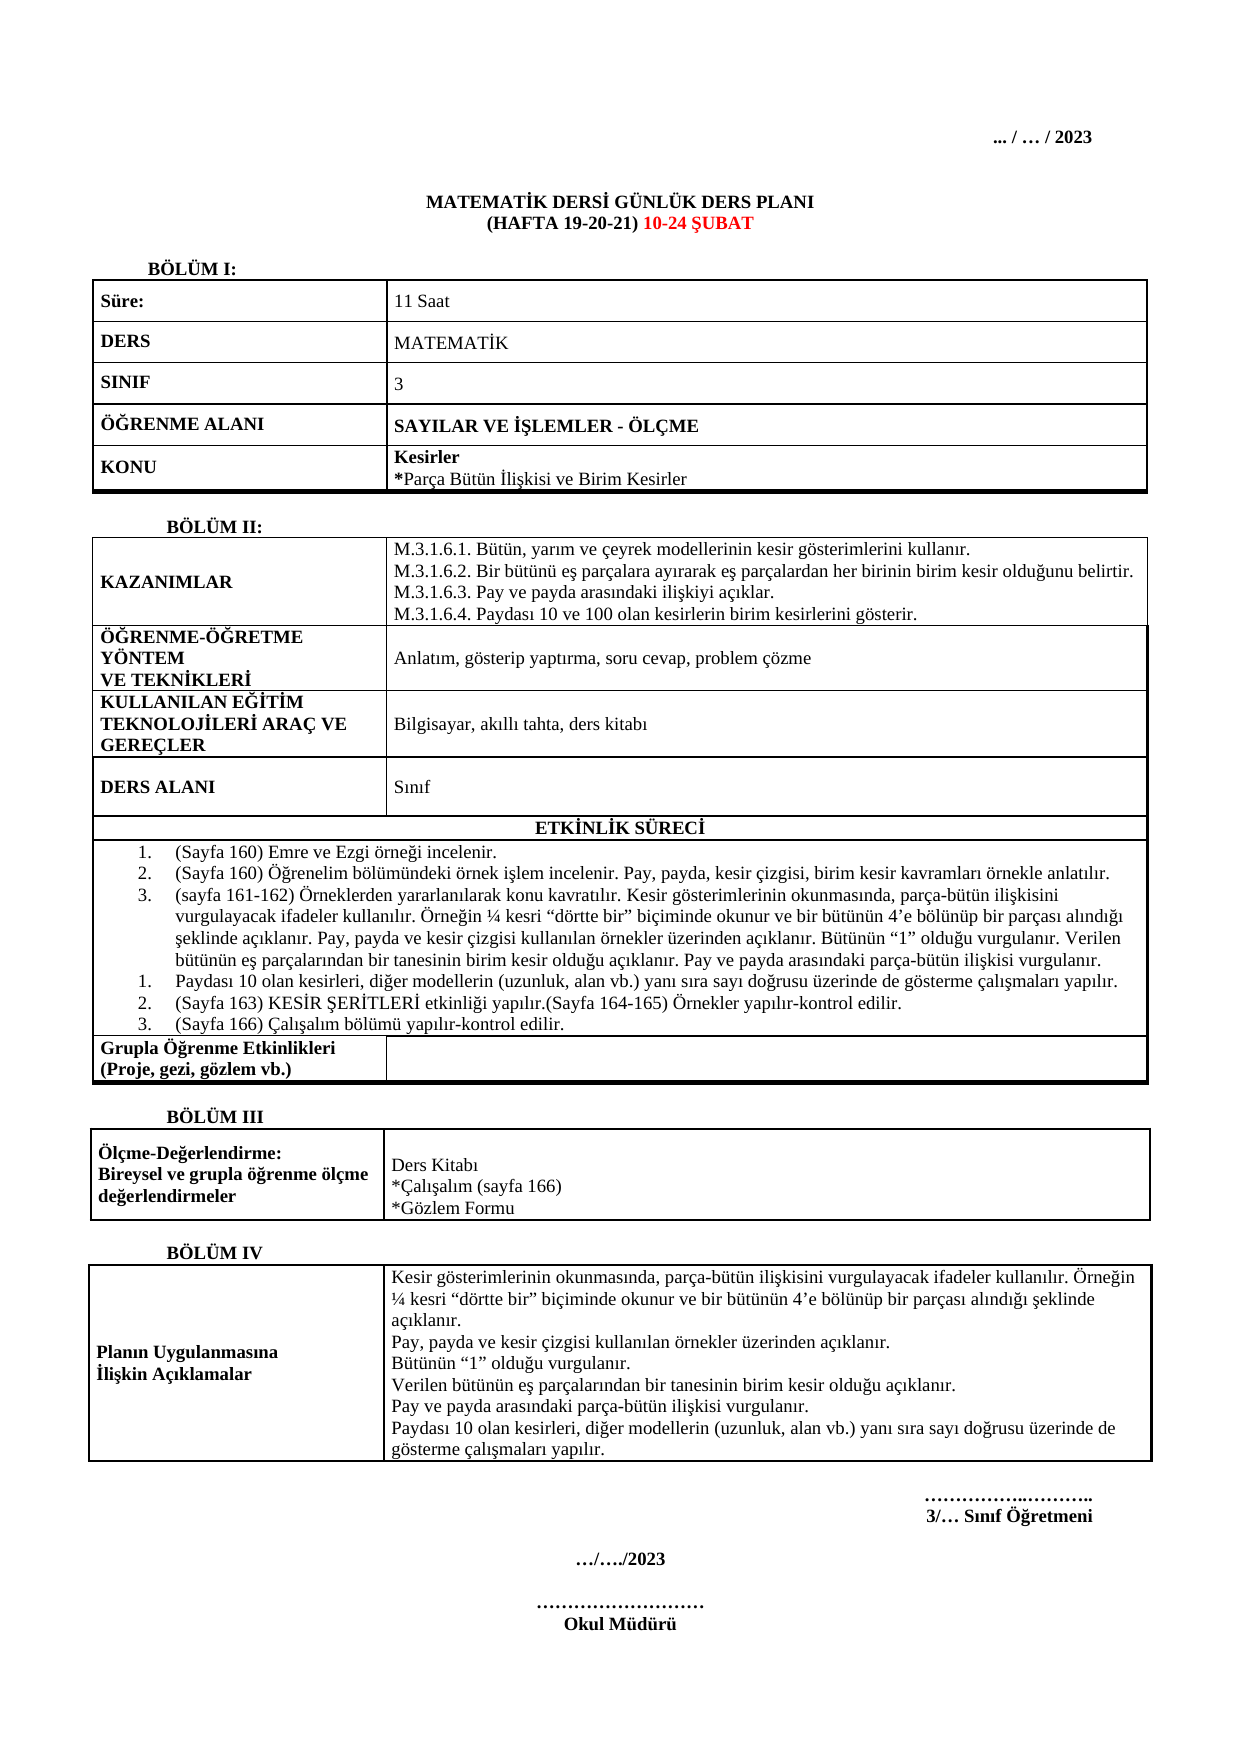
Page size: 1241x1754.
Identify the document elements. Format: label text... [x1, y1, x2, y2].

text ……………………… [148, 1591, 1092, 1613]
table_cell KULLANILAN EĞİTİM TEKNOLOJİLERİ ARAÇ VE GEREÇLER [93, 691, 386, 756]
text BÖLÜM I: [148, 258, 1092, 279]
table_cell MATEMATİK [388, 322, 1146, 362]
table_header Ders Kitabı *Çalışalım (sayfa 166) *Gözlem Formu [385, 1130, 1149, 1218]
subtitle BÖLÜM III [148, 1106, 1092, 1128]
table_header 11 Saat [388, 281, 1146, 321]
table_header KAZANIMLAR [93, 538, 386, 624]
table_cell 3 [388, 363, 1146, 403]
table_cell ETKİNLİK SÜRECİ [94, 817, 1146, 838]
subtitle BÖLÜM IV [148, 1242, 1092, 1264]
table_cell (Sayfa 160) Emre ve Ezgi örneği incelenir. (Sayfa 160) Öğrenelim bölümündeki örnek işlem incelenir. Pay, payda, kesir çizgisi, birim kesir kavramları örnekle anlatılır. (sayfa 161-162) Örneklerden yararlanılarak konu kavratılır. Kesir gösterimlerinin okunmasında, parça-bütün ilişkisini vurgulayacak ifadeler kullanılır. Örneğin ¼ kesri “dörtte bir” biçiminde okunur ve bir bütünün 4’e bölünüp bir parçası alındığı şeklinde açıklanır. Pay, payda ve kesir çizgisi kullanılan örnekler üzerinden açıklanır. Bütünün “1” olduğu vurgulanır. Verilen bütünün eş parçalarından bir tanesinin birim kesir olduğu açıklanır. Pay ve payda arasındaki parça-bütün ilişkisi vurgulanır. Paydası 10 olan kesirleri, diğer modellerin (uzunluk, alan vb.) yanı sıra sayı doğrusu üzerinde de gösterme çalışmaları yapılır. (Sayfa 163) KESİR ŞERİTLERİ etkinliği yapılır.(Sayfa 164-165) Örnekler yapılır-kontrol edilir. (Sayfa 166) Çalışalım bölümü yapılır-kontrol edilir. [94, 841, 1146, 1035]
text 3/… Sınıf Öğretmeni [148, 1505, 1092, 1527]
table_cell Grupla Öğrenme Etkinlikleri (Proje, gezi, gözlem vb.) [94, 1036, 386, 1080]
table_cell SAYILAR VE İŞLEMLER - ÖLÇME [388, 405, 1146, 445]
table_cell DERS [94, 322, 386, 362]
table_cell Bilgisayar, akıllı tahta, ders kitabı [387, 691, 1146, 756]
table_header Süre: [94, 281, 386, 321]
text ... / … / 2023 [148, 126, 1092, 147]
text BÖLÜM II: [148, 516, 1092, 537]
text MATEMATİK DERSİ GÜNLÜK DERS PLANI [148, 191, 1092, 212]
table_cell Kesirler *Parça Bütün İlişkisi ve Birim Kesirler [388, 446, 1146, 489]
table_cell SINIF [94, 363, 386, 403]
table_header M.3.1.6.1. Bütün, yarım ve çeyrek modellerinin kesir gösterimlerini kullanır. M.3.1.6.2. Bir bütünü eş parçalara ayırarak eş parçalardan her birinin birim kesir olduğunu belirtir. M.3.1.6.3. Pay ve payda arasındaki ilişkiyi açıklar. M.3.1.6.4. Paydası 10 ve 100 olan kesirlerin birim kesirlerini gösterir. [387, 538, 1147, 624]
text (HAFTA 19-20-21) 10-24 ŞUBAT [148, 212, 1092, 234]
table_cell ÖĞRENME-ÖĞRETME YÖNTEM VE TEKNİKLERİ [93, 626, 386, 690]
table_cell Anlatım, gösterip yaptırma, soru cevap, problem çözme [387, 626, 1146, 690]
table_header Ölçme-Değerlendirme: Bireysel ve grupla öğrenme ölçme değerlendirmeler [92, 1130, 383, 1218]
table_cell DERS ALANI [94, 758, 386, 815]
table_cell Sınıf [387, 758, 1146, 815]
table_cell KONU [94, 446, 386, 489]
table_cell ÖĞRENME ALANI [94, 405, 386, 445]
table_cell [387, 1037, 1146, 1080]
text Okul Müdürü [148, 1613, 1092, 1634]
text …/…./2023 [148, 1548, 1092, 1570]
text ……………..……….. [148, 1483, 1092, 1505]
table_header Kesir gösterimlerinin okunmasında, parça-bütün ilişkisini vurgulayacak ifadeler kullanılır. Örneğin ¼ kesri “dörtte bir” biçiminde okunur ve bir bütünün 4’e bölünüp bir parçası alındığı şeklinde açıklanır. Pay, payda ve kesir çizgisi kullanılan örnekler üzerinden açıklanır. Bütünün “1” olduğu vurgulanır. Verilen bütünün eş parçalarından bir tanesinin birim kesir olduğu açıklanır. Pay ve payda arasındaki parça-bütün ilişkisi vurgulanır. Paydası 10 olan kesirleri, diğer modellerin (uzunluk, alan vb.) yanı sıra sayı doğrusu üzerinde de gösterme çalışmaları yapılır. [385, 1266, 1150, 1460]
table_header Planın Uygulanmasına İlişkin Açıklamalar [90, 1266, 383, 1460]
